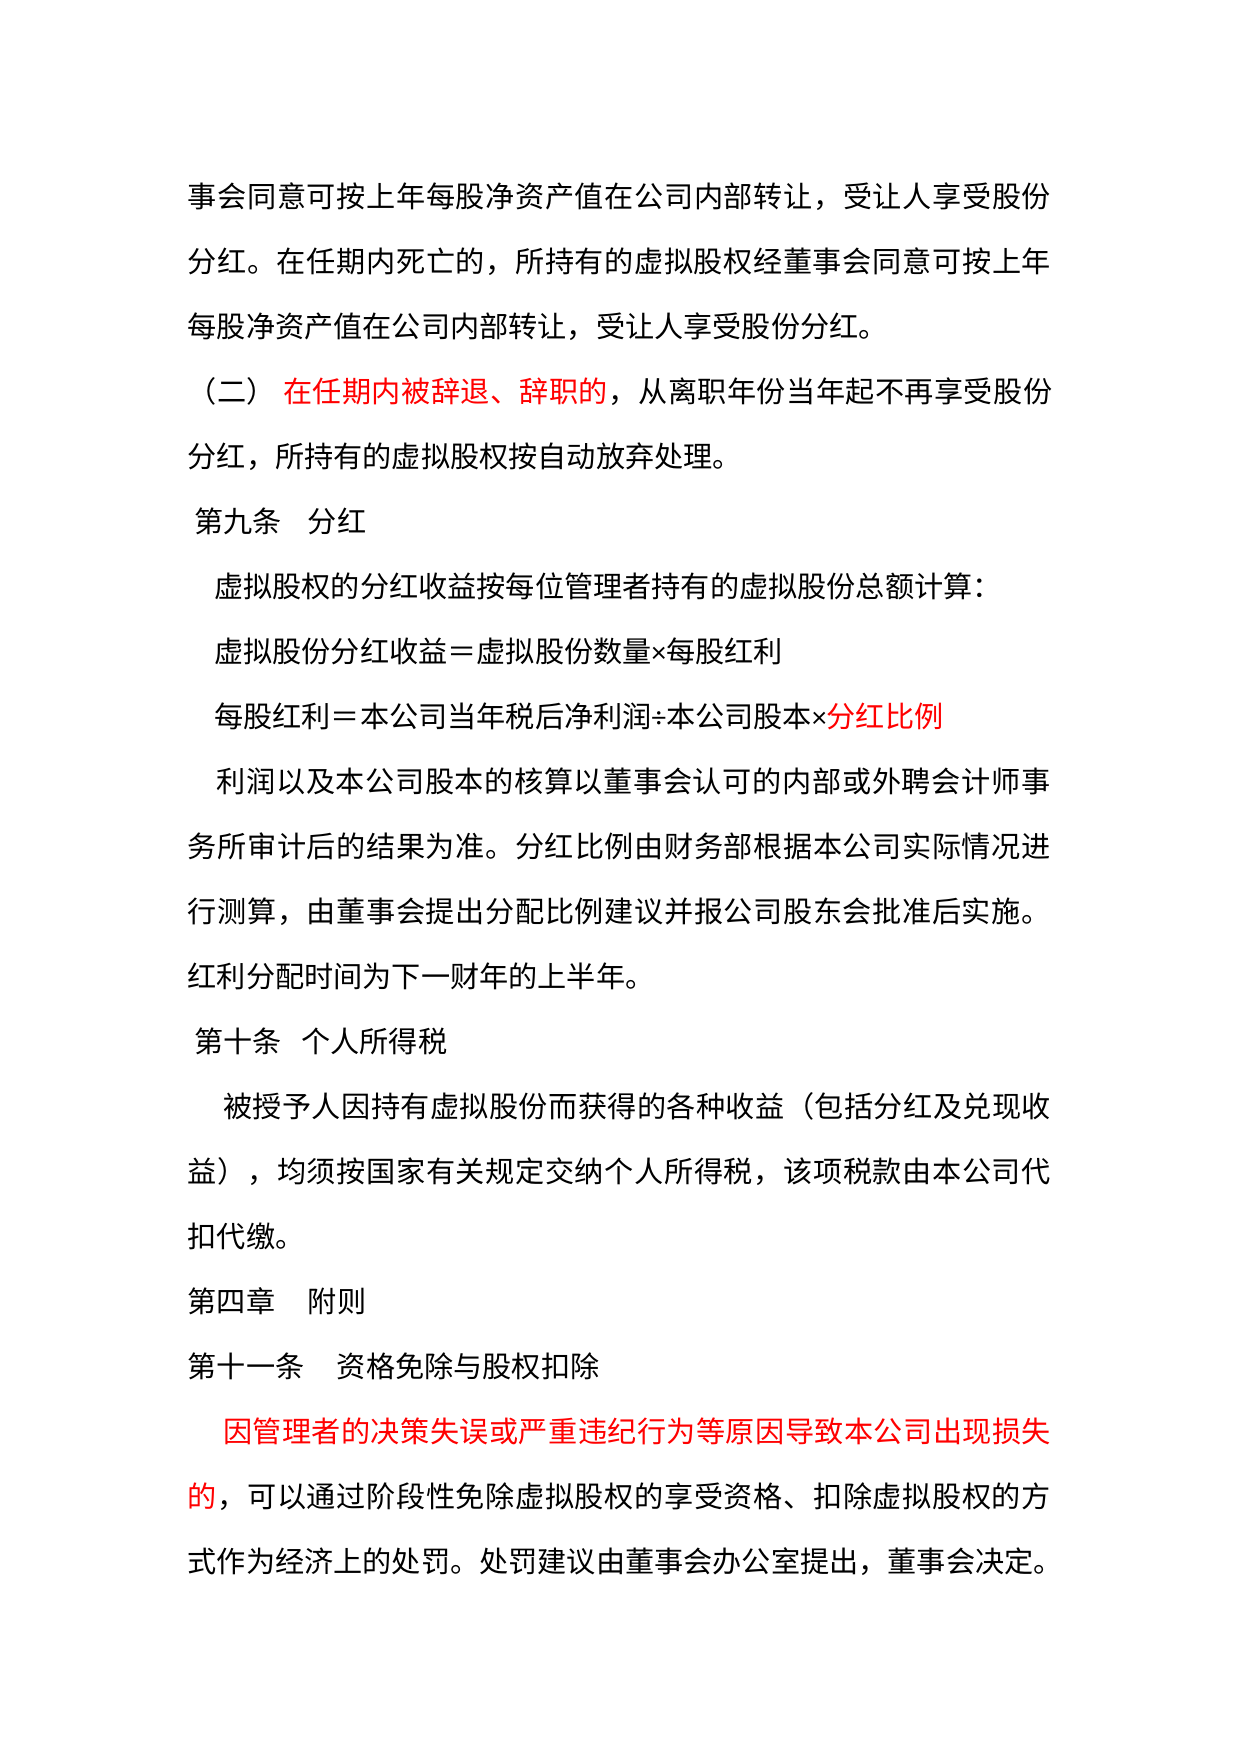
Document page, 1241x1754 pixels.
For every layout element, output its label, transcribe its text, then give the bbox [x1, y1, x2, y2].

text 虚拟股份分红收益＝虚拟股份数量×每股红利 [187, 617, 1053, 682]
text 利润以及本公司股本的核算以董事会认可的内部或外聘会计师事务所审计后的结果为准。分红比例由财务部根据本公司实际情况进行测算，由董事会提出分配比例建议并报公司股东会批准后实施。红利分配时间为下一财年的上半年。 [187, 747, 1053, 1007]
text 虚拟股权的分红收益按每位管理者持有的虚拟股份总额计算： [187, 552, 1053, 617]
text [187, 162, 1053, 357]
text （二） 在任期内被辞退、辞职的，从离职年份当年起不再享受股份分红，所持有的虚拟股权按自动放弃处理。 [187, 357, 1053, 487]
text 每股红利＝本公司当年税后净利润÷本公司股本×分红比例 [187, 682, 1053, 747]
text 第十条 个人所得税 [187, 1007, 1053, 1072]
text 第九条 分红 [187, 487, 1053, 552]
text 第四章 附则 [187, 1267, 1053, 1332]
text 被授予人因持有虚拟股份而获得的各种收益（包括分红及兑现收益），均须按国家有关规定交纳个人所得税，该项税款由本公司代扣代缴。 [187, 1072, 1053, 1267]
text 第十一条 资格免除与股权扣除 [187, 1332, 1053, 1397]
text 因管理者的决策失误或严重违纪行为等原因导致本公司出现损失的，可以通过阶段性免除虚拟股权的享受资格、扣除虚拟股权的方式作为经济上的处罚。处罚建议由董事会办公室提出，董事会决定。 [187, 1397, 1053, 1592]
